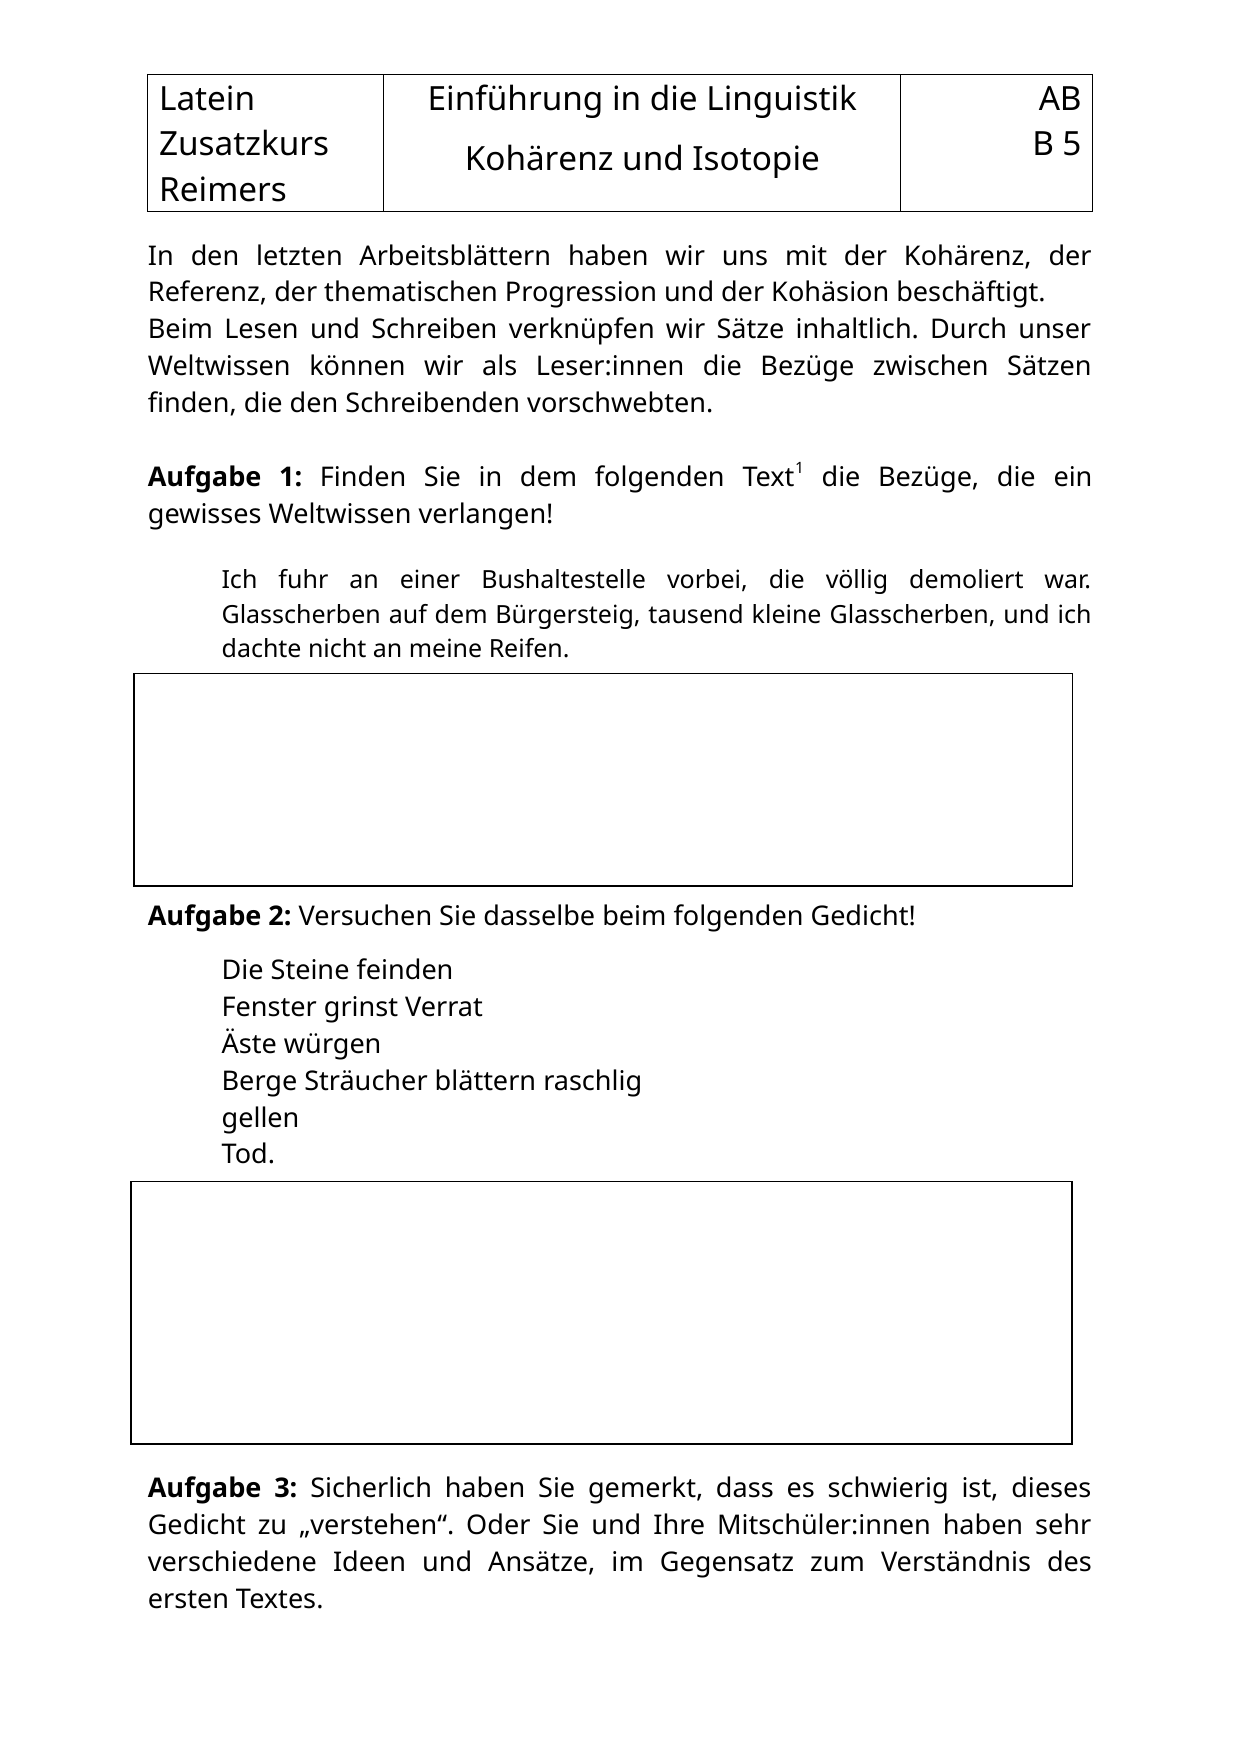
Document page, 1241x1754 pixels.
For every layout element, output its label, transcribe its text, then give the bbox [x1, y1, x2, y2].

text Ich fuhr an einer Bushaltestelle vorbei, die völlig demoliert war. Glasscherben auf dem Bürgersteig, tausend kleine Glasscherben, und ich dachte nicht an meine Reifen. [221, 562, 1093, 664]
text In den letzten Arbeitsblättern haben wir uns mit der Kohärenz, der Referenz, der thematischen Progression und der Kohäsion beschäftigt. [148, 236, 1093, 310]
text Aufgabe 1: Finden Sie in dem folgenden Text1 die Bezüge, die ein gewisses Weltwissen verlangen! [148, 457, 1093, 531]
text Beim Lesen und Schreiben verknüpfen wir Sätze inhaltlich. Durch unser Weltwissen können wir als Leser:innen die Bezüge zwischen Sätzen finden, die den Schreibenden vorschwebten. [148, 310, 1093, 420]
text Berge Sträucher blättern raschlig [148, 1061, 1093, 1098]
text Die Steine feinden [148, 951, 1093, 987]
text Aufgabe 2: Versuchen Sie dasselbe beim folgenden Gedicht! [148, 664, 1093, 933]
text Fenster grinst Verrat [148, 987, 1093, 1024]
text Tod. [148, 1135, 1093, 1172]
text gellen [148, 1098, 1093, 1135]
text Aufgabe 3: Sicherlich haben Sie gemerkt, dass es schwierig ist, dieses Gedicht zu „verstehen“. Oder Sie und Ihre Mitschüler:innen haben sehr verschiedene Ideen und Ansätze, im Gegensatz zum Verständnis des ersten Textes. [148, 1469, 1093, 1616]
text Äste würgen [148, 1024, 1093, 1061]
